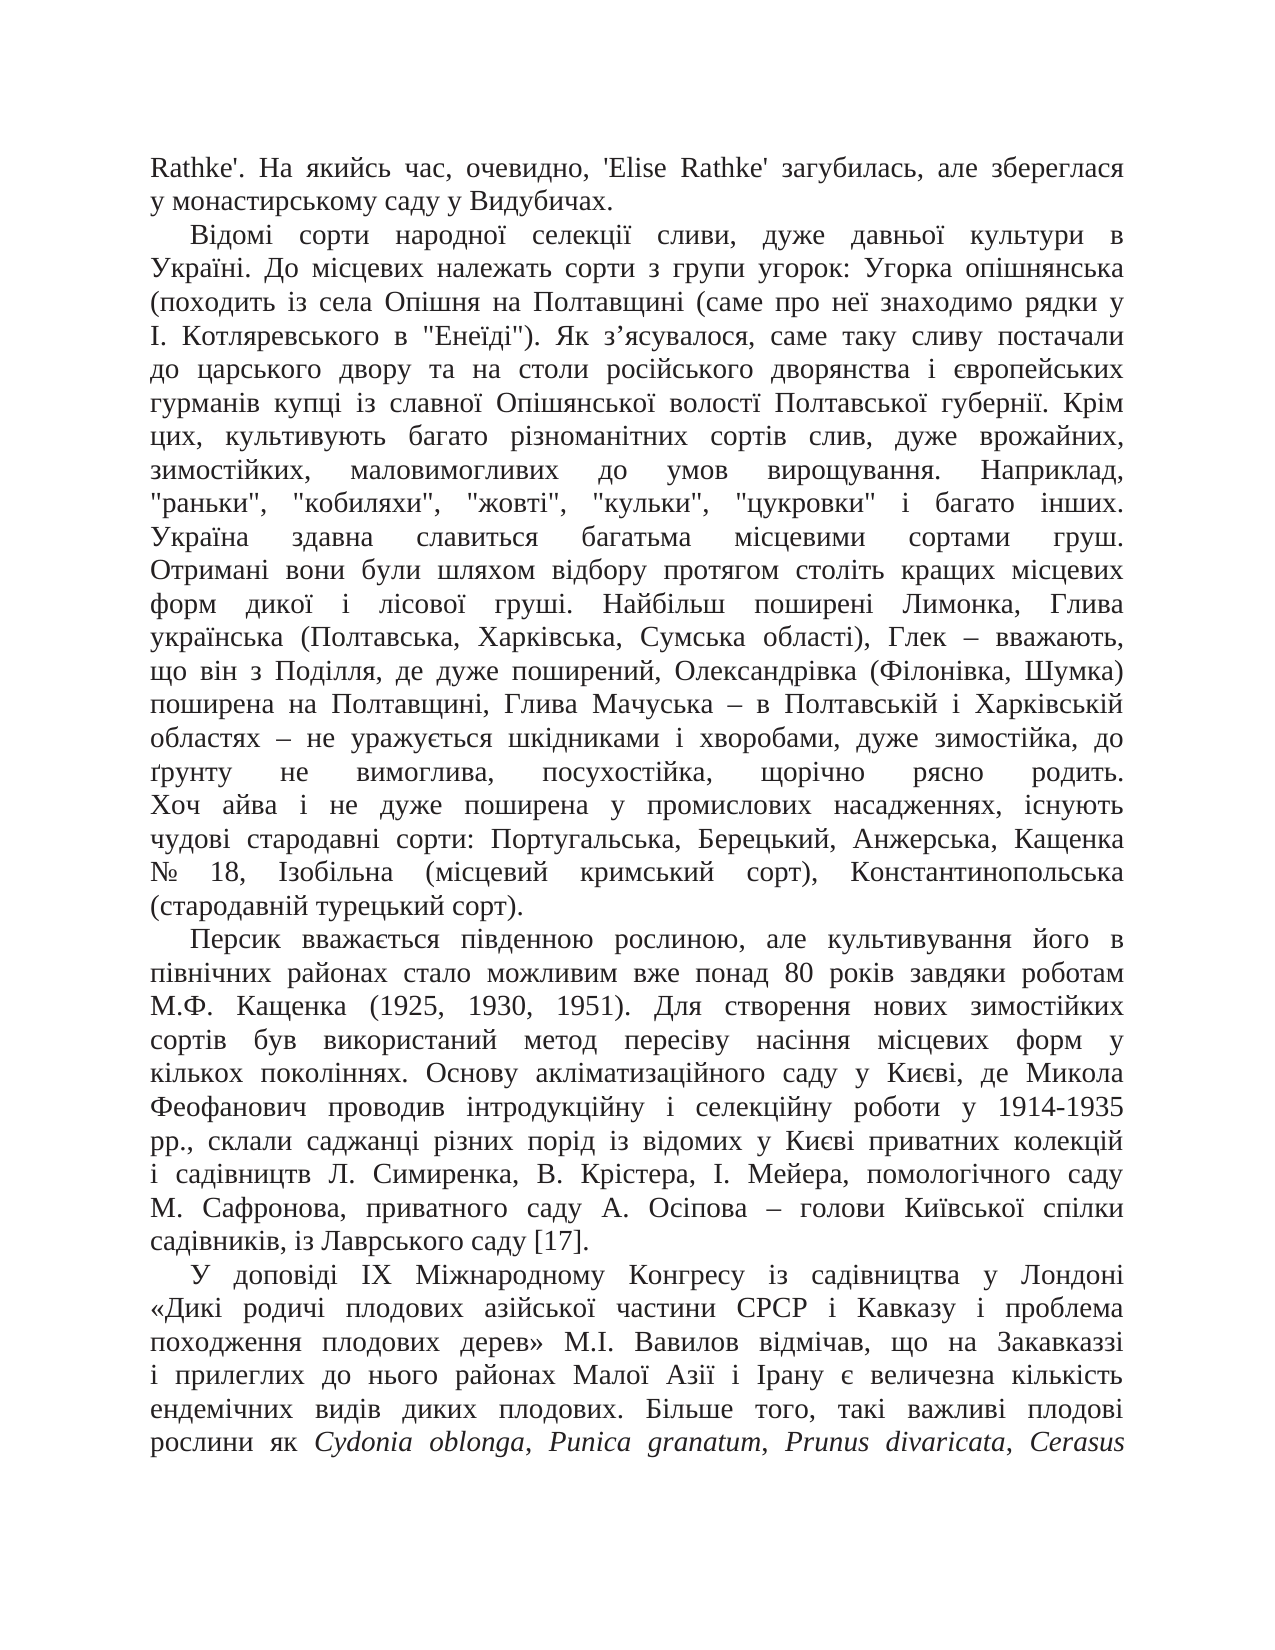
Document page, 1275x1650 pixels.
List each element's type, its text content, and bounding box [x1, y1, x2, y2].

text Персик вважається південною рослиною, але культивування його в північних районах стало можливим вже понад 80 років завдяки роботам М.Ф. Кащенка (1925, 1930, 1951). Для створення нових зимостійких сортів був використаний метод пересіву насіння місцевих форм у кількох поколіннях. Основу акліматизаційного саду у Києві, де Микола Феофанович проводив інтродукційну і селекційну роботи у 1914-1935 рр., склали саджанці різних порід із відомих у Києві приватних колекцій і садівництв Л. Симиренка, В. Крістера, І. Мейера, помологічного саду М. Сафронова, приватного саду А. Осіпова – голови Київської спілки садівників, із Лаврського саду [17]. [150, 921, 1125, 1257]
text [150, 1257, 1125, 1458]
text Відомі сорти народної селекції сливи, дуже давньої культури в Україні. До місцевих належать сорти з групи угорок: Угорка опішнянська (походить із села Опішня на Полтавщині (саме про неї знаходимо рядки у І. Котляревського в "Енеїді"). Як з’ясувалося, саме таку сливу постачали до царського двору та на столи російського дворянства і європейських гурманів купці із славної Опішянської волостї Полтавської губернії. Крім цих, культивують багато різноманітних сортів слив, дуже врожайних, зимостійких, маловимогливих до умов вирощування. Наприклад, "раньки", "кобиляхи", "жовті", "кульки", "цукровки" і багато інших. Україна здавна славиться багатьма місцевими сортами груш. Отримані вони були шляхом відбору протягом століть кращих місцевих форм дикої і лісової груші. Найбільш поширені Лимонка, Глива українська (Полтавська, Харківська, Сумська області), Глек – вважають, що він з Поділля, де дуже поширений, Олександрівка (Філонівка, Шумка) поширена на Полтавщині, Глива Мачуська – в Полтавській і Харківській областях – не уражується шкідниками і хворобами, дуже зимостійка, до ґрунту не вимоглива, посухостійка, щорічно рясно родить. Хоч айва і не дуже поширена у промислових насадженнях, існують чудові стародавні сорти: Португальська, Берецький, Анжерська, Кащенка № 18, Ізобільна (місцевий кримський сорт), Константинопольська (стародавній турецький сорт). [150, 217, 1125, 921]
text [150, 150, 1125, 217]
